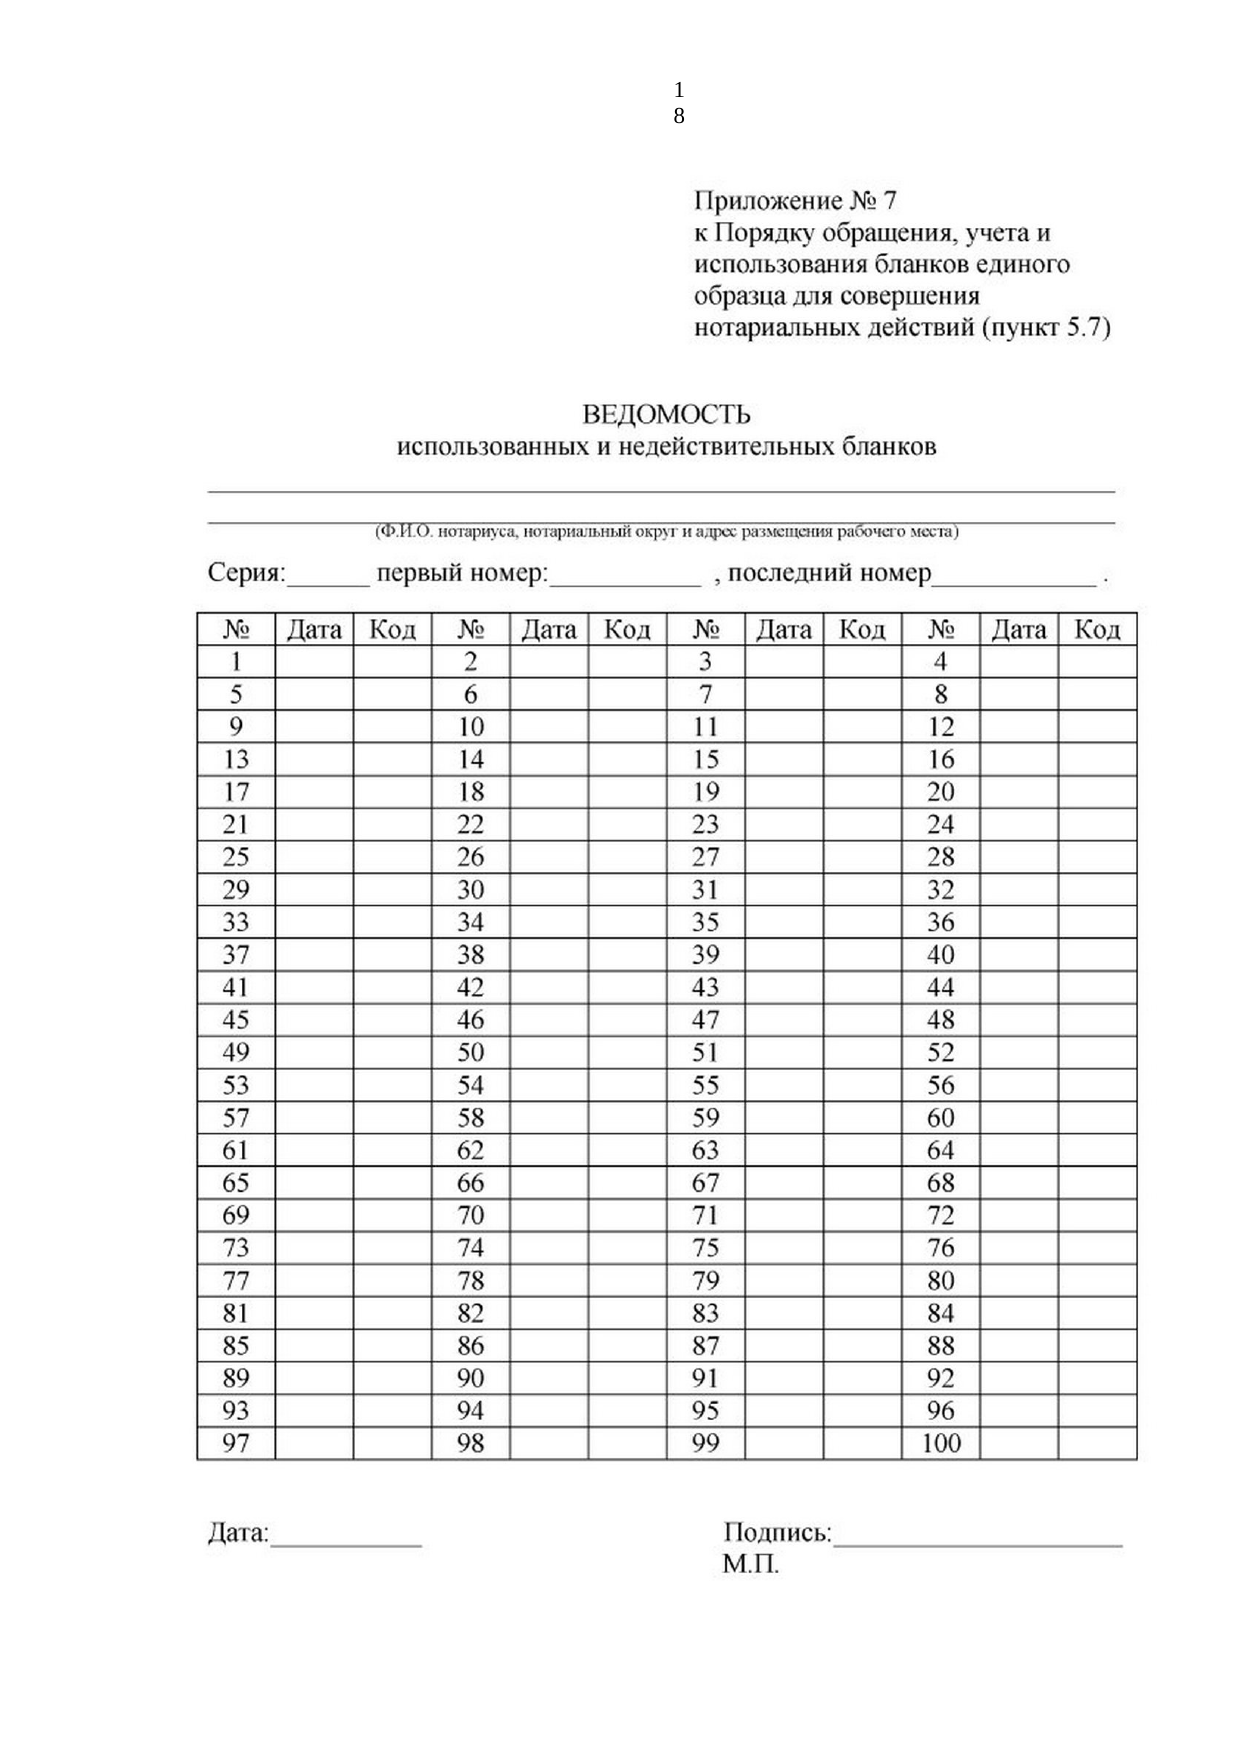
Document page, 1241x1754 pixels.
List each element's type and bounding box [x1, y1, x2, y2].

picture [173, 128, 1165, 1606]
